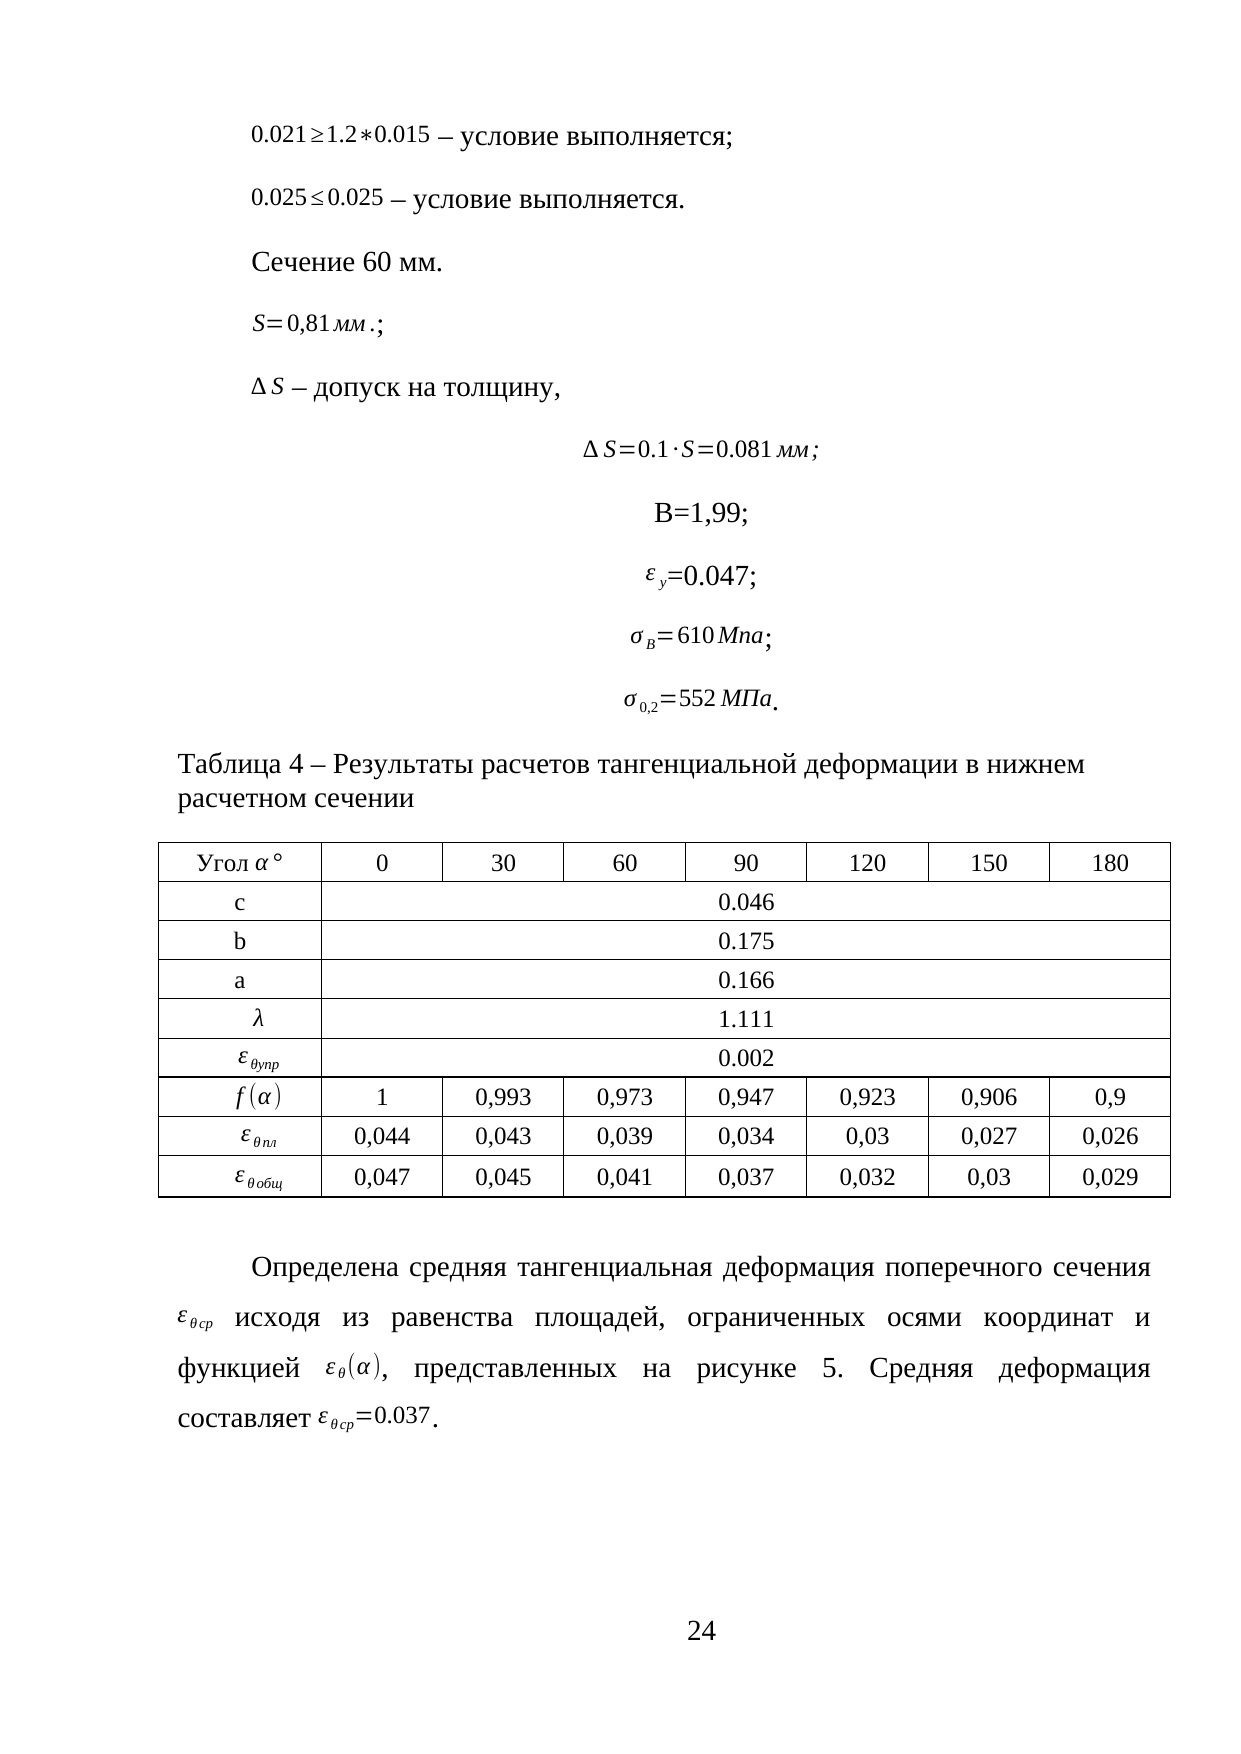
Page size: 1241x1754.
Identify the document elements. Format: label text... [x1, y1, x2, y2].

table_cell 0.175 [322, 921, 1170, 959]
table_cell 0,029 [1050, 1156, 1170, 1196]
table_cell 0,993 [443, 1078, 563, 1116]
text Определена средняя тангенциальная деформация поперечного сечения исходя из равенства площадей, ограниченных осями координат и функцией , представленных на рисунке 5. Средняя деформация составляет . [177, 1249, 1152, 1434]
table_cell 0,047 [322, 1156, 442, 1196]
table_header 0 [322, 843, 442, 881]
table_cell 0.166 [322, 960, 1170, 998]
text Таблица 4 – Результаты расчетов тангенциальной деформации в нижнем расчетном сечении [177, 746, 1152, 813]
table_cell 0,923 [807, 1078, 928, 1116]
text – условие выполняется. [177, 181, 1152, 214]
table_cell 0,9 [1050, 1078, 1170, 1116]
table_cell 0,044 [322, 1117, 442, 1154]
table_cell [159, 999, 321, 1037]
text =0.047; [177, 558, 1152, 591]
table_cell 0.002 [322, 1039, 1170, 1076]
table_cell 0,037 [686, 1156, 806, 1196]
text . [177, 683, 1152, 717]
table_cell c [159, 882, 321, 920]
table_cell 0,03 [929, 1156, 1049, 1196]
table_cell [159, 1117, 321, 1154]
table_header 30 [443, 843, 563, 881]
table_cell 0,045 [443, 1156, 563, 1196]
table_cell 0,043 [443, 1117, 563, 1154]
text – условие выполняется; [177, 118, 1152, 152]
table_cell 0,034 [686, 1117, 806, 1154]
table_cell 0,973 [564, 1078, 685, 1116]
table_header 180 [1050, 843, 1170, 881]
text ; [177, 307, 1152, 340]
text B=1,99; [177, 495, 1152, 528]
text ; [177, 621, 1152, 654]
table_cell 0,027 [929, 1117, 1049, 1154]
table_cell 1 [322, 1078, 442, 1116]
table_cell 1.111 [322, 999, 1170, 1037]
table_cell [159, 1039, 321, 1076]
table_header 150 [929, 843, 1049, 881]
table_header 60 [564, 843, 685, 881]
text Сечение 60 мм. [177, 244, 1152, 277]
table_cell [159, 1078, 321, 1116]
table_header Угол [159, 843, 321, 881]
table_cell 0,041 [564, 1156, 685, 1196]
table_cell b [159, 921, 321, 959]
table_header 90 [686, 843, 806, 881]
table_cell 0,947 [686, 1078, 806, 1116]
table_cell 0.046 [322, 882, 1170, 920]
table_cell [159, 1156, 321, 1196]
table_cell 0,032 [807, 1156, 928, 1196]
text – допуск на толщину, [177, 369, 1152, 403]
table_cell a [159, 960, 321, 998]
table_header 120 [807, 843, 928, 881]
table_cell 0,026 [1050, 1117, 1170, 1154]
table_cell 0,906 [929, 1078, 1049, 1116]
table_cell 0,03 [807, 1117, 928, 1154]
table_cell 0,039 [564, 1117, 685, 1154]
